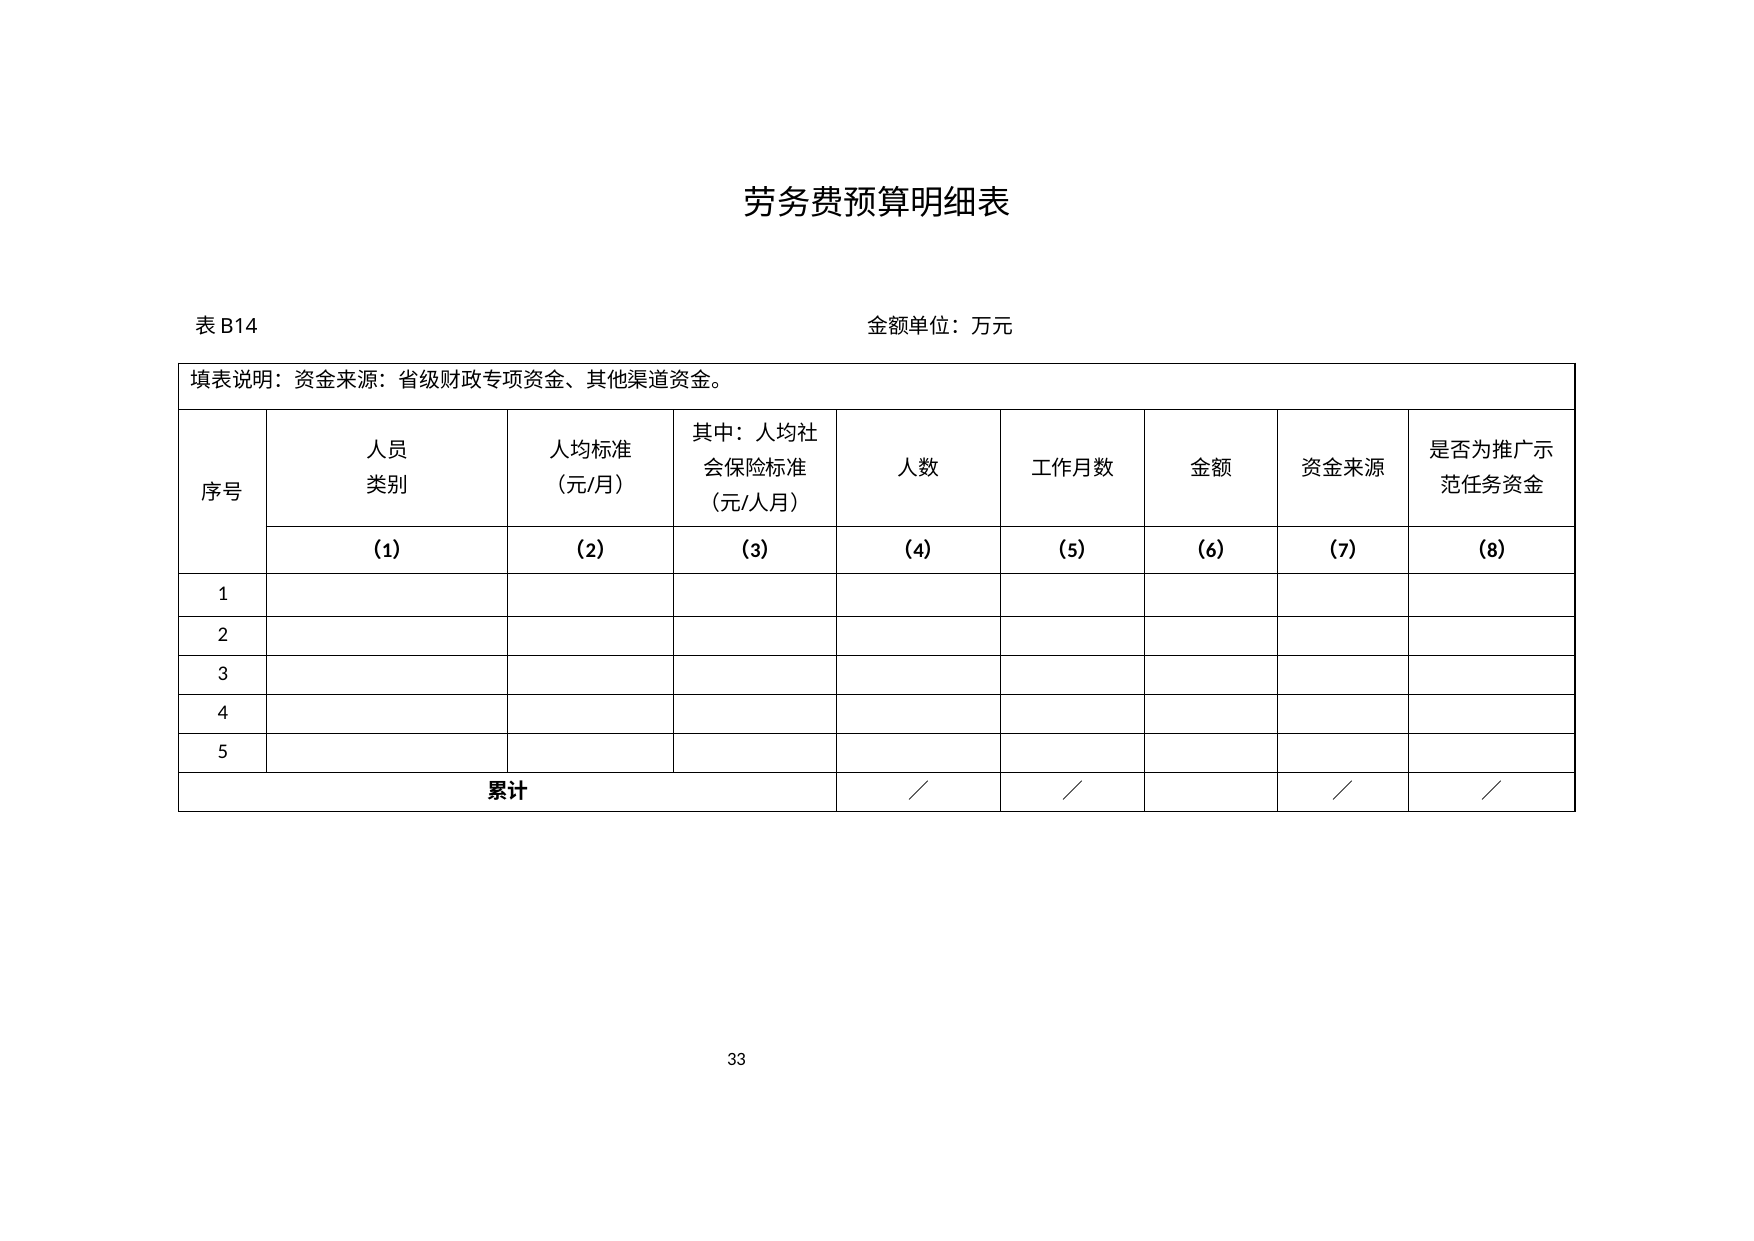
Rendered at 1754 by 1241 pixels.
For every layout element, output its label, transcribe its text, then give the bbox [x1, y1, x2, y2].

text 表B14 金额单位：万元 [195, 293, 1559, 355]
table_cell ／ [1001, 773, 1144, 811]
table_cell [1001, 574, 1144, 616]
table_cell [1145, 617, 1277, 654]
table_cell 3 [179, 656, 266, 694]
table_cell （2） [508, 527, 673, 573]
table_cell 金额 [1145, 410, 1277, 526]
table_cell [837, 574, 1000, 616]
table_cell 4 [179, 695, 266, 733]
table_cell 人均标准 （元/月） [508, 410, 673, 526]
table_cell [1278, 656, 1408, 694]
table_cell [1278, 574, 1408, 616]
table_cell [1145, 656, 1277, 694]
table_cell 资金来源 [1278, 410, 1408, 526]
table_cell [1409, 574, 1574, 616]
table_header 填表说明：资金来源：省级财政专项资金、其他渠道资金。 [179, 364, 1574, 409]
table_cell [508, 574, 673, 616]
table_cell [837, 656, 1000, 694]
table_cell [837, 695, 1000, 733]
table_cell [1278, 695, 1408, 733]
table_cell 累计 [179, 773, 836, 811]
table_cell ／ [837, 773, 1000, 811]
table_cell （6） [1145, 527, 1277, 573]
table_cell [837, 617, 1000, 654]
table_cell [508, 734, 673, 772]
table_cell 人数 [837, 410, 1000, 526]
table_cell [1409, 695, 1574, 733]
table_cell 是否为推广示范任务资金 [1409, 410, 1574, 526]
table_cell [674, 695, 836, 733]
table_cell （8） [1409, 527, 1574, 573]
table_cell [1145, 695, 1277, 733]
table_cell [1409, 617, 1574, 654]
table_cell [1001, 734, 1144, 772]
table_cell [674, 574, 836, 616]
table_cell [267, 734, 507, 772]
table_cell [674, 617, 836, 654]
table_cell [1278, 617, 1408, 654]
table_cell [1145, 734, 1277, 772]
table_cell ／ [1409, 773, 1574, 811]
text 劳务费预算明细表 [195, 169, 1559, 231]
table_cell [267, 656, 507, 694]
table_cell （1） [267, 527, 507, 573]
table_cell [1145, 574, 1277, 616]
table_cell （3） [674, 527, 836, 573]
table_cell [1001, 695, 1144, 733]
table_cell [1001, 656, 1144, 694]
table_cell [1409, 734, 1574, 772]
table_cell [508, 656, 673, 694]
table_cell [674, 656, 836, 694]
table_cell [1001, 617, 1144, 654]
table_cell ／ [1278, 773, 1408, 811]
table_cell [508, 617, 673, 654]
table_cell （7） [1278, 527, 1408, 573]
table_cell [674, 734, 836, 772]
table_cell [1278, 734, 1408, 772]
table_cell 1 [179, 574, 266, 616]
table_cell 人员 类别 [267, 410, 507, 526]
table_cell [837, 734, 1000, 772]
table_cell [1145, 773, 1277, 811]
table_cell [267, 617, 507, 654]
table_cell [508, 695, 673, 733]
table_cell 序号 [179, 410, 266, 573]
table_cell [1409, 656, 1574, 694]
table_cell [267, 574, 507, 616]
table_cell 工作月数 [1001, 410, 1144, 526]
table_cell 2 [179, 617, 266, 654]
table_cell [267, 695, 507, 733]
table_cell （5） [1001, 527, 1144, 573]
table_cell 其中：人均社会保险标准 （元/人月） [674, 410, 836, 526]
table_cell （4） [837, 527, 1000, 573]
table_cell 5 [179, 734, 266, 772]
